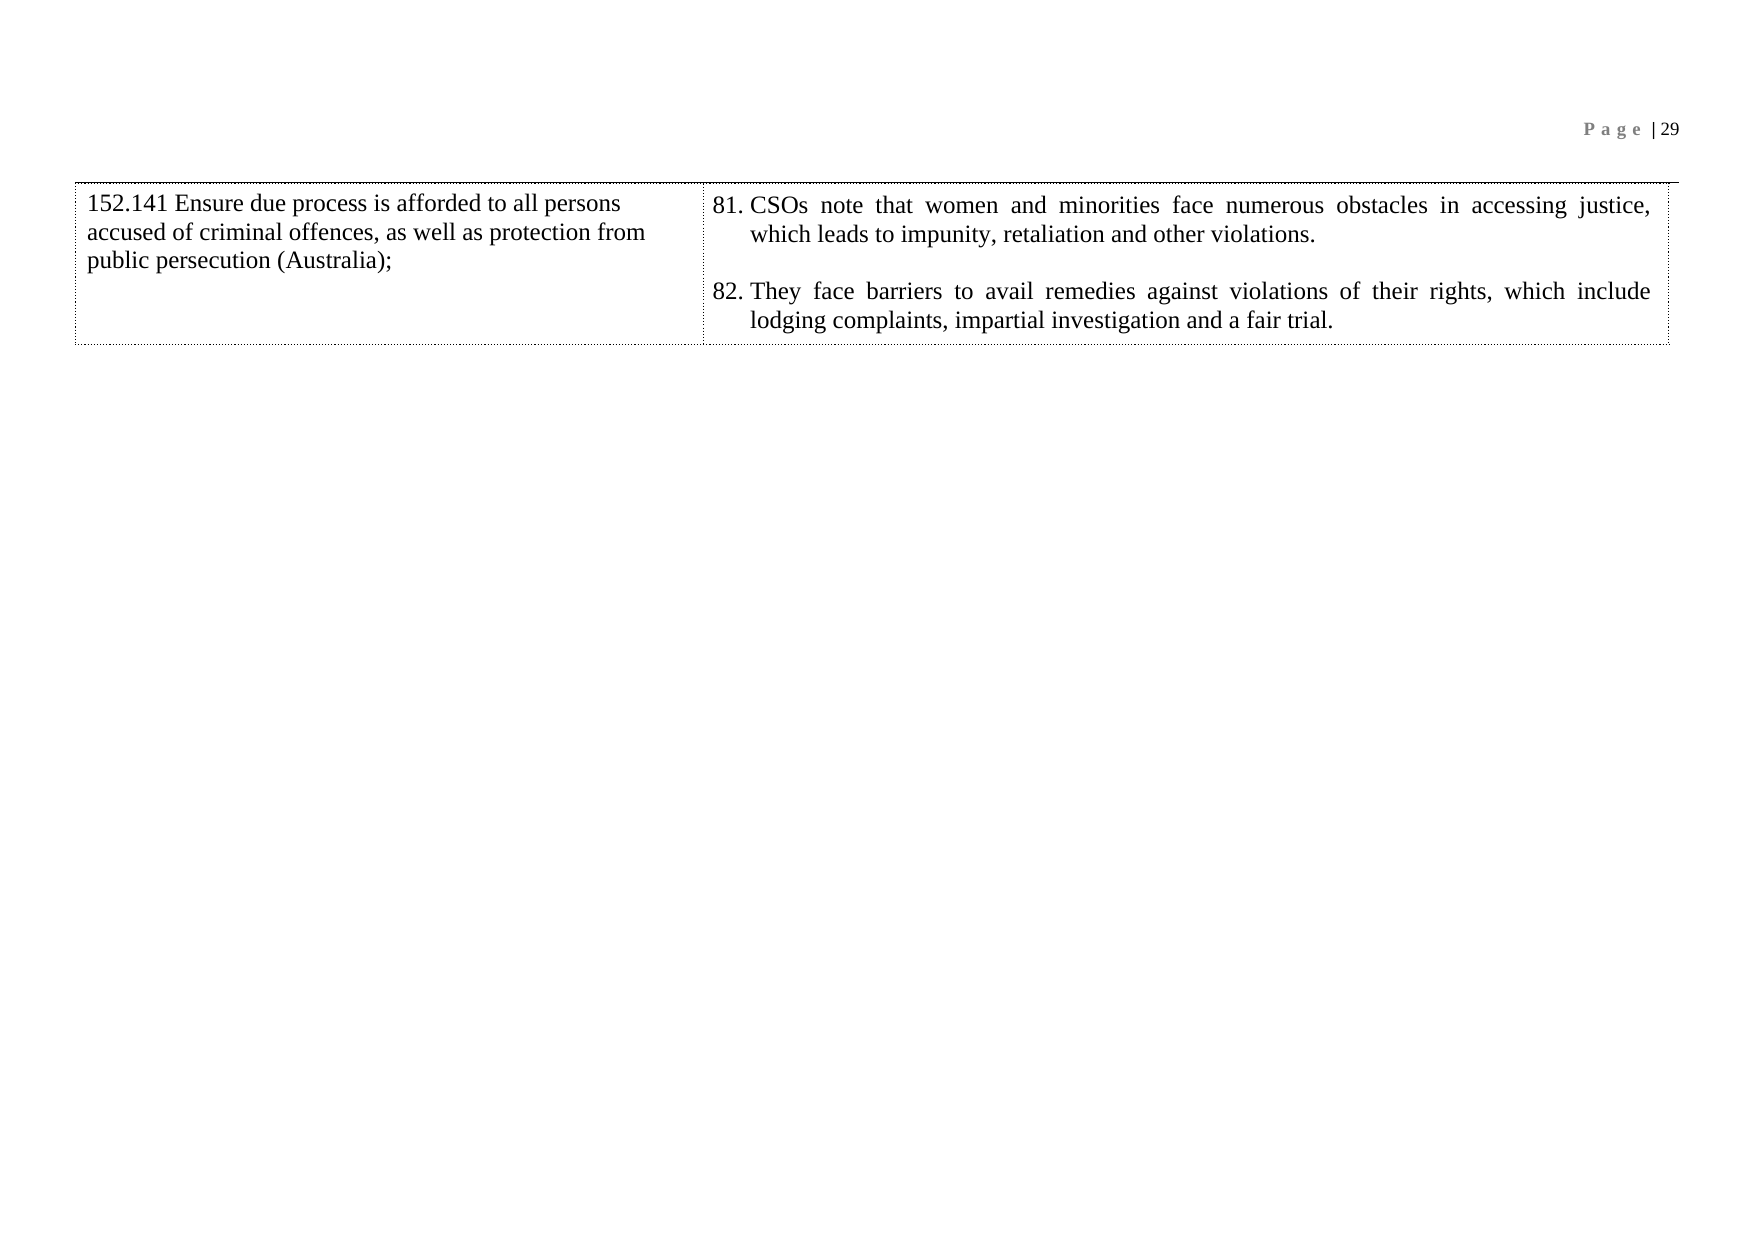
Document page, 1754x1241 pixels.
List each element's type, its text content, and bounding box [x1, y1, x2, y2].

table_cell CSOs note that women and minorities face numerous obstacles in accessing justice, which leads to impunity, retaliation and other violations. They face barriers to avail remedies against violations of their rights, which include lodging complaints, impartial investigation and a fair trial. [703, 183, 1669, 344]
table_cell 152.141 Ensure due process is afforded to all persons accused of criminal offences, as well as protection from public persecution (Australia); [76, 183, 703, 344]
